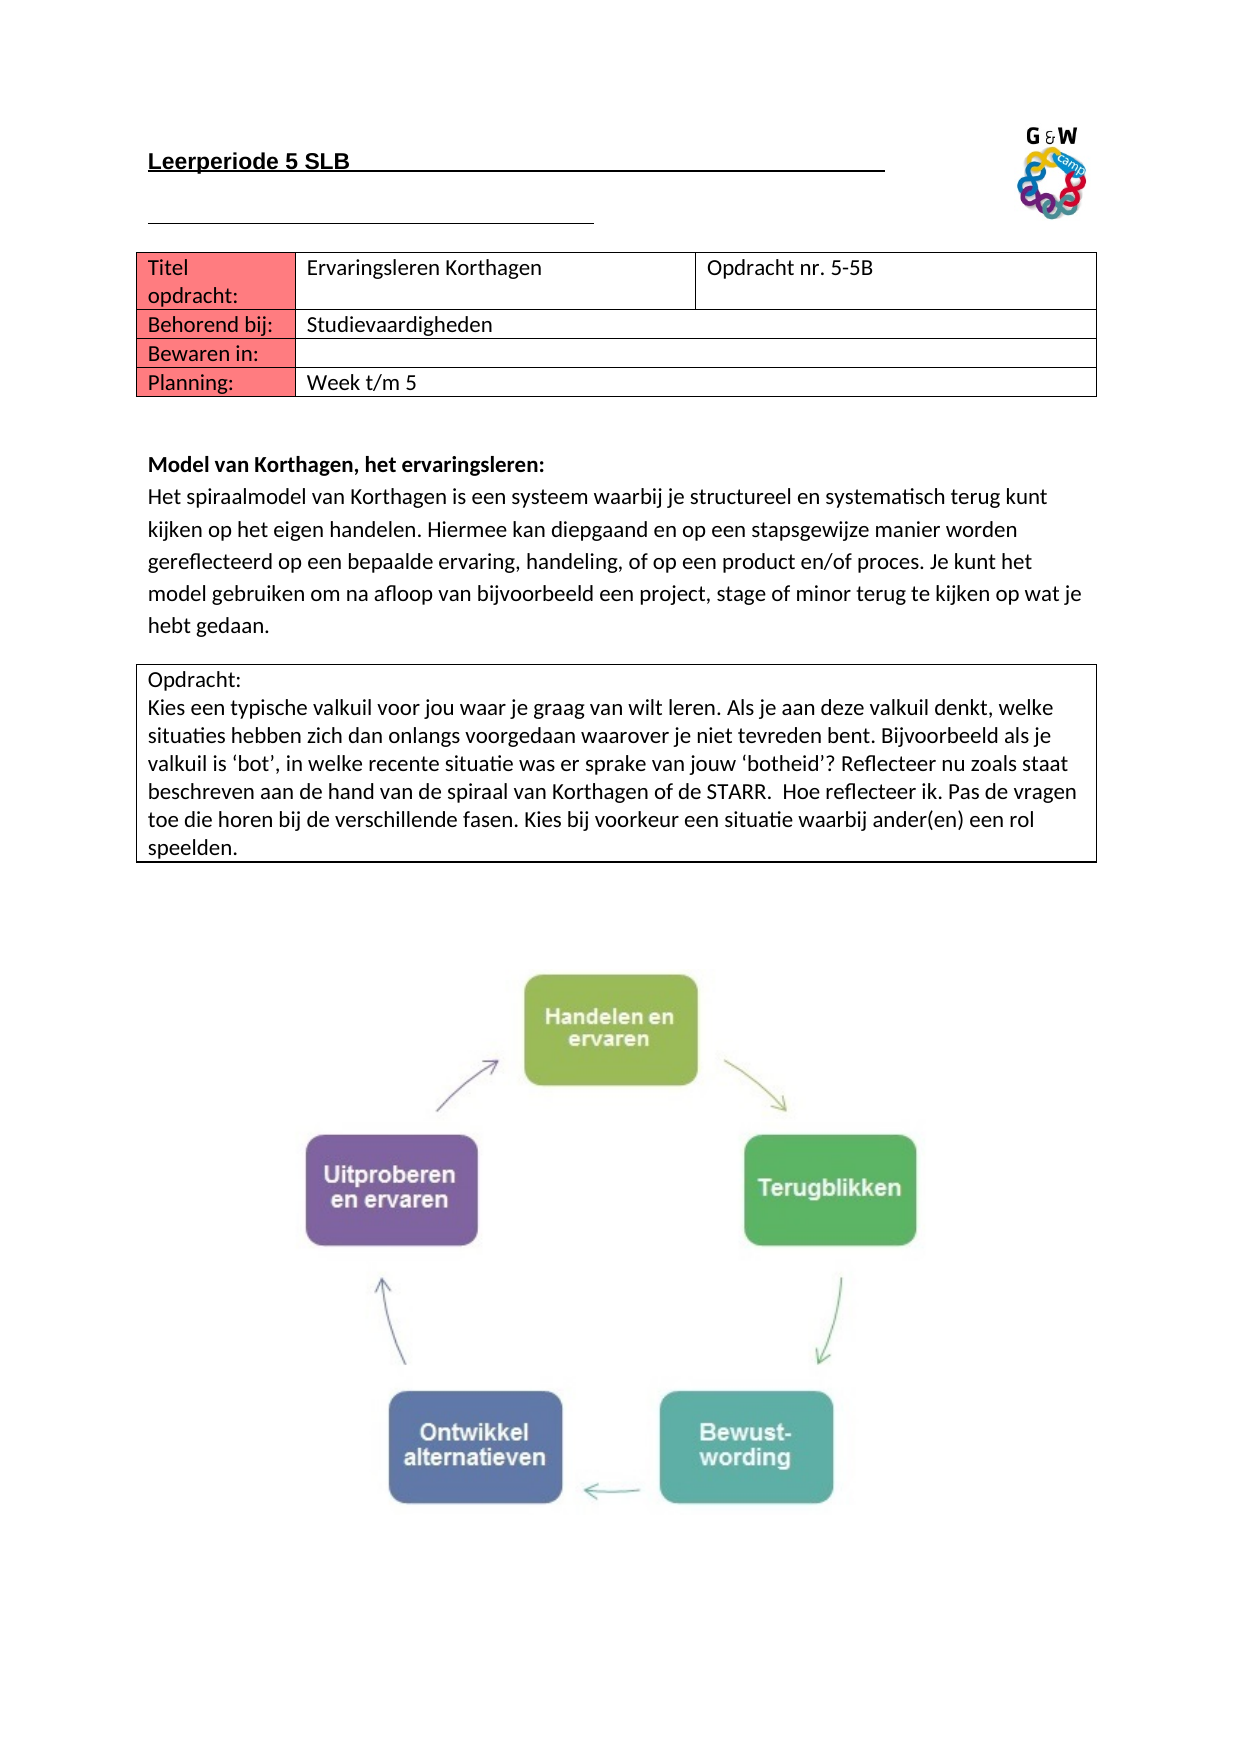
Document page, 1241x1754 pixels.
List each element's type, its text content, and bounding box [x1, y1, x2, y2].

table_cell Week t/m 5 [296, 368, 1096, 396]
picture [226, 969, 966, 1515]
table_header Opdracht nr. 5-5B [696, 253, 1096, 309]
table_cell Behorend bij: [137, 310, 295, 338]
table_header Titel opdracht: [137, 253, 295, 309]
picture [1014, 123, 1091, 148]
text Leerperiode 5 SLB [148, 148, 1093, 174]
table_cell Studievaardigheden [296, 310, 1096, 338]
table_cell Bewaren in: [137, 339, 295, 367]
table_cell [296, 339, 1096, 367]
table_header Ervaringsleren Korthagen [296, 253, 695, 309]
picture [1014, 174, 1091, 221]
table_cell Planning: [137, 368, 295, 396]
table_header Opdracht: Kies een typische valkuil voor jou waar je graag van wilt leren. Als je aan deze valkuil denkt, welke situaties hebben zich dan onlangs voorgedaan waarover je niet tevreden bent. Bijvoorbeeld als je valkuil is ‘bot’, in welke recente situatie was er sprake van jouw ‘botheid’? Reflecteer nu zoals staat beschreven aan de hand van de spiraal van Korthagen of de STARR. Hoe reflecteer ik. Pas de vragen toe die horen bij de verschillende fasen. Kies bij voorkeur een situatie waarbij ander(en) een rol speelden. [137, 665, 1096, 861]
text Model van Korthagen, het ervaringsleren: Het spiraalmodel van Korthagen is een systeem waarbij je structureel en systematisch terug kunt kijken op het eigen handelen. Hiermee kan diepgaand en op een stapsgewijze manier worden gereflecteerd op een bepaalde ervaring, handeling, of op een product en/of proces. Je kunt het model gebruiken om na afloop van bijvoorbeeld een project, stage of minor terug te kijken op wat je hebt gedaan. [148, 450, 1093, 639]
